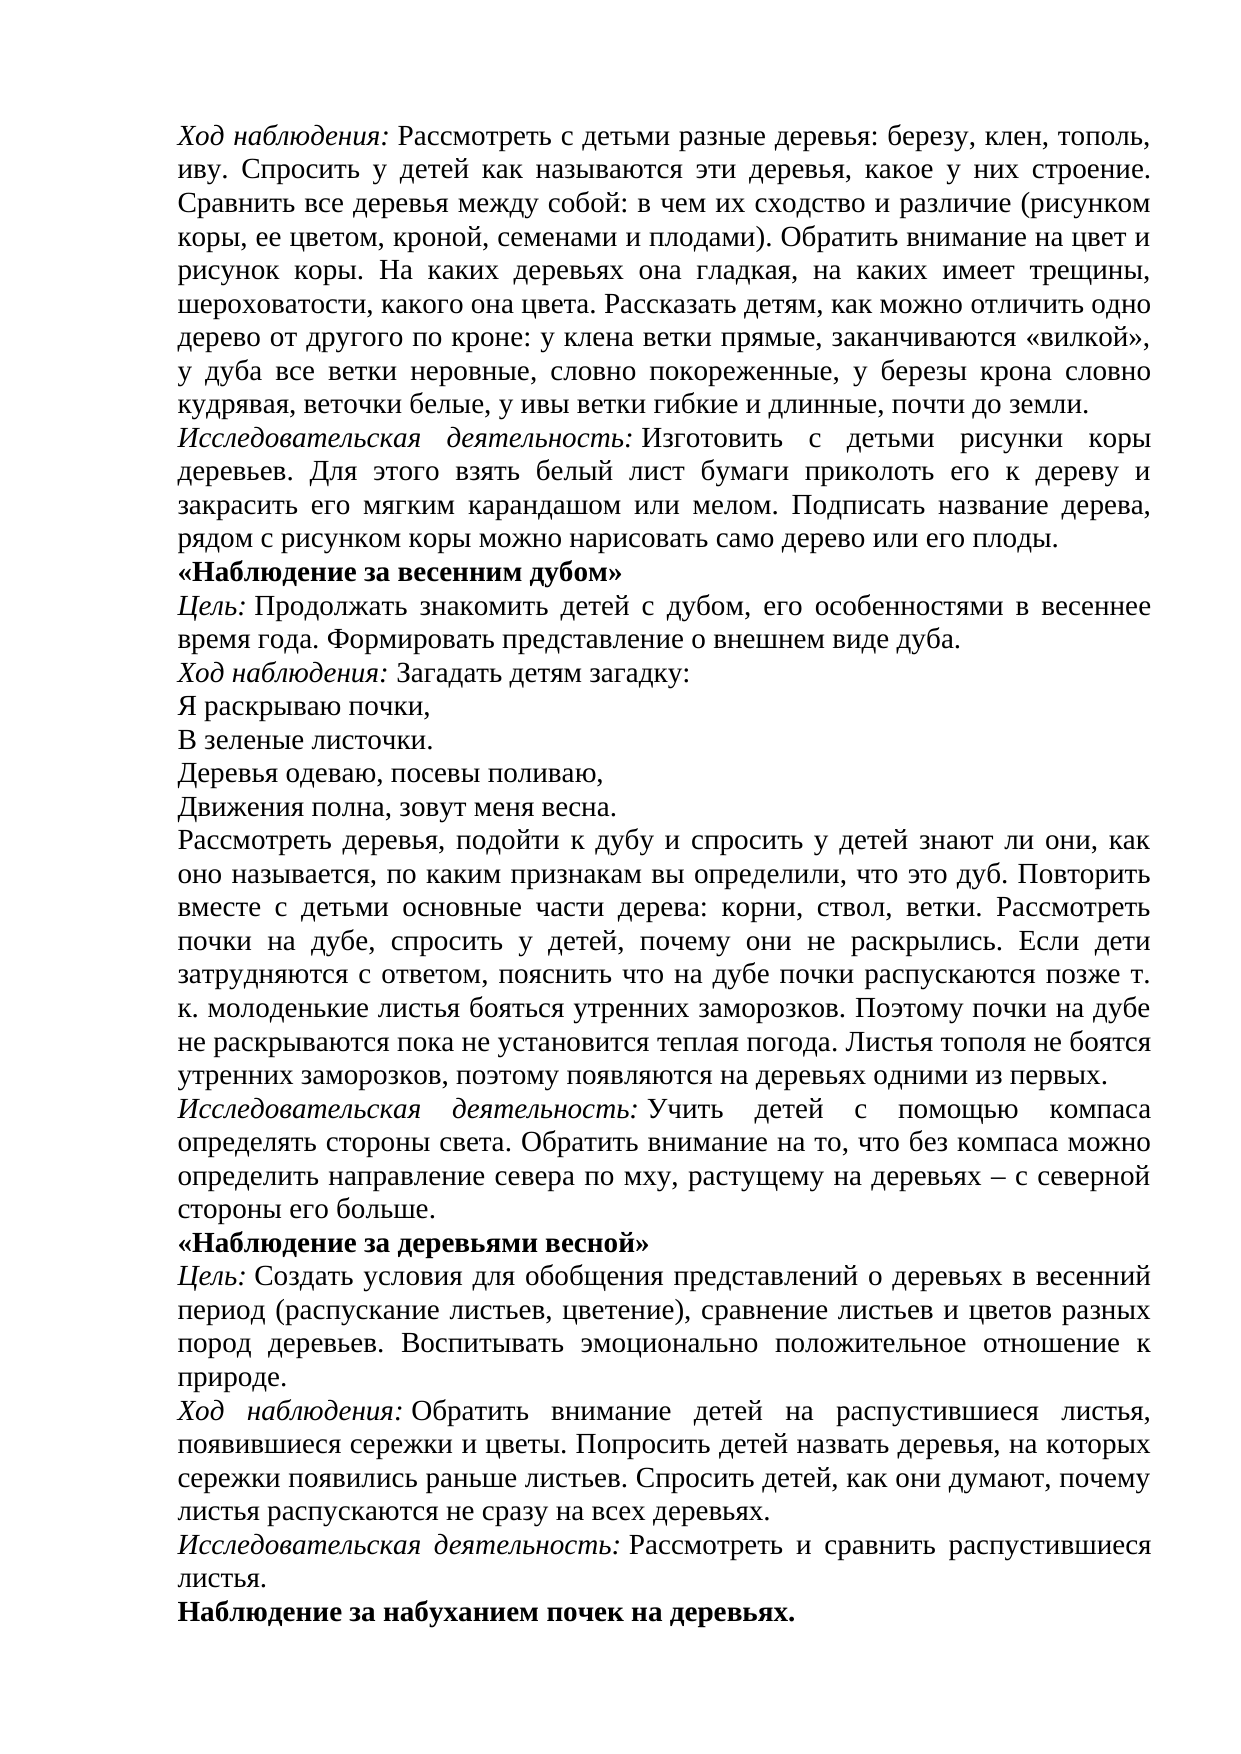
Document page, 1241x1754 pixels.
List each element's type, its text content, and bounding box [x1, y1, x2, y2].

text Движения полна, зовут меня весна. [177, 789, 1152, 822]
text Рассмотреть деревья, подойти к дубу и спросить у детей знают ли они, как оно называется, по каким признакам вы определили, что это дуб. Повторить вместе с детьми основные части дерева: корни, ствол, ветки. Рассмотреть почки на дубе, спросить у детей, почему они не раскрылись. Если дети затрудняются с ответом, пояснить что на дубе почки распускаются позже т. к. молоденькие листья бояться утренних заморозков. Поэтому почки на дубе не раскрываются пока не установится теплая погода. Листья тополя не боятся утренних заморозков, поэтому появляются на деревьях одними из первых. [177, 822, 1152, 1091]
text «Наблюдение за деревьями весной» [177, 1225, 1152, 1258]
text Цель: Продолжать знакомить детей с дубом, его особенностями в весеннее время года. Формировать представление о внешнем виде дуба. [177, 588, 1152, 655]
text Я раскрываю почки, [177, 688, 1152, 722]
text Исследовательская деятельность: Учить детей с помощью компаса определять стороны света. Обратить внимание на то, что без компаса можно определить направление севера по мху, растущему на деревьях – с северной стороны его больше. [177, 1091, 1152, 1225]
text Ход наблюдения: Рассмотреть с детьми разные деревья: березу, клен, тополь, иву. Спросить у детей как называются эти деревья, какое у них строение. Сравнить все деревья между собой: в чем их сходство и различие (рисунком коры, ее цветом, кроной, семенами и плодами). Обратить внимание на цвет и рисунок коры. На каких деревьях она гладкая, на каких имеет трещины, шероховатости, какого она цвета. Рассказать детям, как можно отличить одно дерево от другого по кроне: у клена ветки прямые, заканчиваются «вилкой», у дуба все ветки неровные, словно покореженные, у березы крона словно кудрявая, веточки белые, у ивы ветки гибкие и длинные, почти до земли. [177, 118, 1152, 420]
text Исследовательская деятельность: Изготовить с детьми рисунки коры деревьев. Для этого взять белый лист бумаги приколоть его к дереву и закрасить его мягким карандашом или мелом. Подписать название дерева, рядом с рисунком коры можно нарисовать само дерево или его плоды. [177, 420, 1152, 554]
text Исследовательская деятельность: Рассмотреть и сравнить распустившиеся листья. [177, 1527, 1152, 1594]
text Ход наблюдения: Обратить внимание детей на распустившиеся листья, появившиеся сережки и цветы. Попросить детей назвать деревья, на которых сережки появились раньше листьев. Спросить детей, как они думают, почему листья распускаются не сразу на всех деревьях. [177, 1393, 1152, 1527]
text Наблюдение за набуханием почек на деревьях. [177, 1594, 1152, 1627]
text «Наблюдение за весенним дубом» [177, 554, 1152, 588]
text Цель: Создать условия для обобщения представлений о деревьях в весенний период (распускание листьев, цветение), сравнение листьев и цветов разных пород деревьев. Воспитывать эмоционально положительное отношение к природе. [177, 1258, 1152, 1393]
text В зеленые листочки. [177, 722, 1152, 755]
text Деревья одеваю, посевы поливаю, [177, 755, 1152, 789]
text Ход наблюдения: Загадать детям загадку: [177, 655, 1152, 688]
